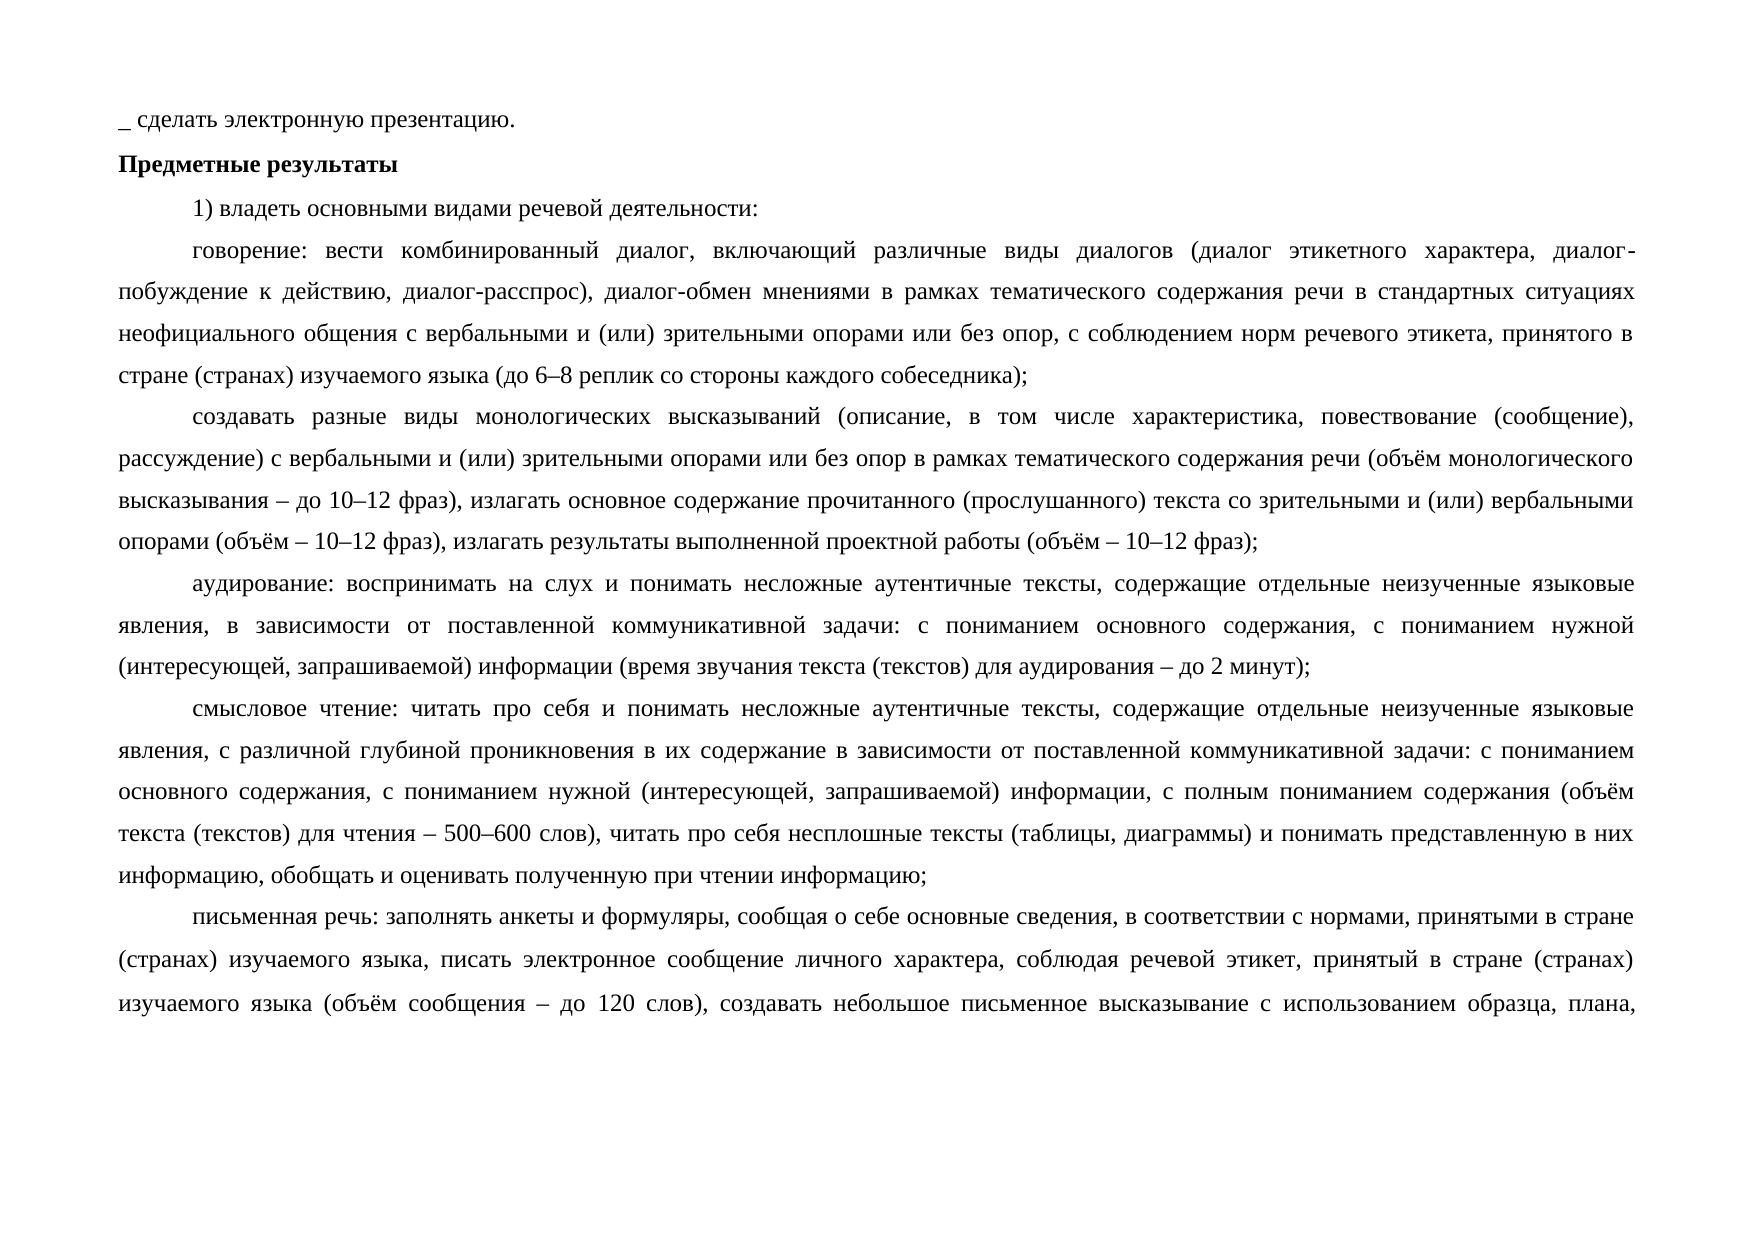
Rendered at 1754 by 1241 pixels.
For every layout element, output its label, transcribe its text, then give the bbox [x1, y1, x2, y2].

text создавать разные виды монологических высказываний (описание, в том числе характеристика, повествование (сообщение), рассуждение) с вербальными и (или) зрительными опорами или без опор в рамках тематического содержания речи (объём монологического высказывания – до 10–12 фраз), излагать основное содержание прочитанного (прослушанного) текста со зрительными и (или) вербальными опорами (объём – 10–12 фраз), излагать результаты выполненной проектной работы (объём – 10–12 фраз); [118, 401, 1636, 555]
text смысловое чтение: читать про себя и понимать несложные аутентичные тексты, содержащие отдельные неизученные языковые явления, с различной глубиной проникновения в их содержание в зависимости от поставленной коммуникативной задачи: с пониманием основного содержания, с пониманием нужной (интересующей, запрашиваемой) информации, с полным пониманием содержания (объём текста (текстов) для чтения – 500–600 слов), читать про себя несплошные тексты (таблицы, диаграммы) и понимать представленную в них информацию, обобщать и оценивать полученную при чтении информацию; [118, 693, 1636, 888]
text 1) владеть основными видами речевой деятельности: [118, 193, 1636, 222]
text Предметные результаты [118, 149, 1636, 177]
text говорение: вести комбинированный диалог, включающий различные виды диалогов (диалог этикетного характера, диалог-побуждение к действию, диалог-расспрос), диалог-обмен мнениями в рамках тематического содержания речи в стандартных ситуациях неофициального общения с вербальными и (или) зрительными опорами или без опор, с соблюдением норм речевого этикета, принятого в стране (странах) изучаемого языка (до 6–8 реплик со стороны каждого собеседника); [118, 235, 1636, 388]
text _ сделать электронную презентацию. [118, 104, 1636, 133]
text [118, 901, 1636, 1016]
text аудирование: воспринимать на слух и понимать несложные аутентичные тексты, содержащие отдельные неизученные языковые явления, в зависимости от поставленной коммуникативной задачи: с пониманием основного содержания, с пониманием нужной (интересующей, запрашиваемой) информации (время звучания текста (текстов) для аудирования – до 2 минут); [118, 568, 1636, 680]
